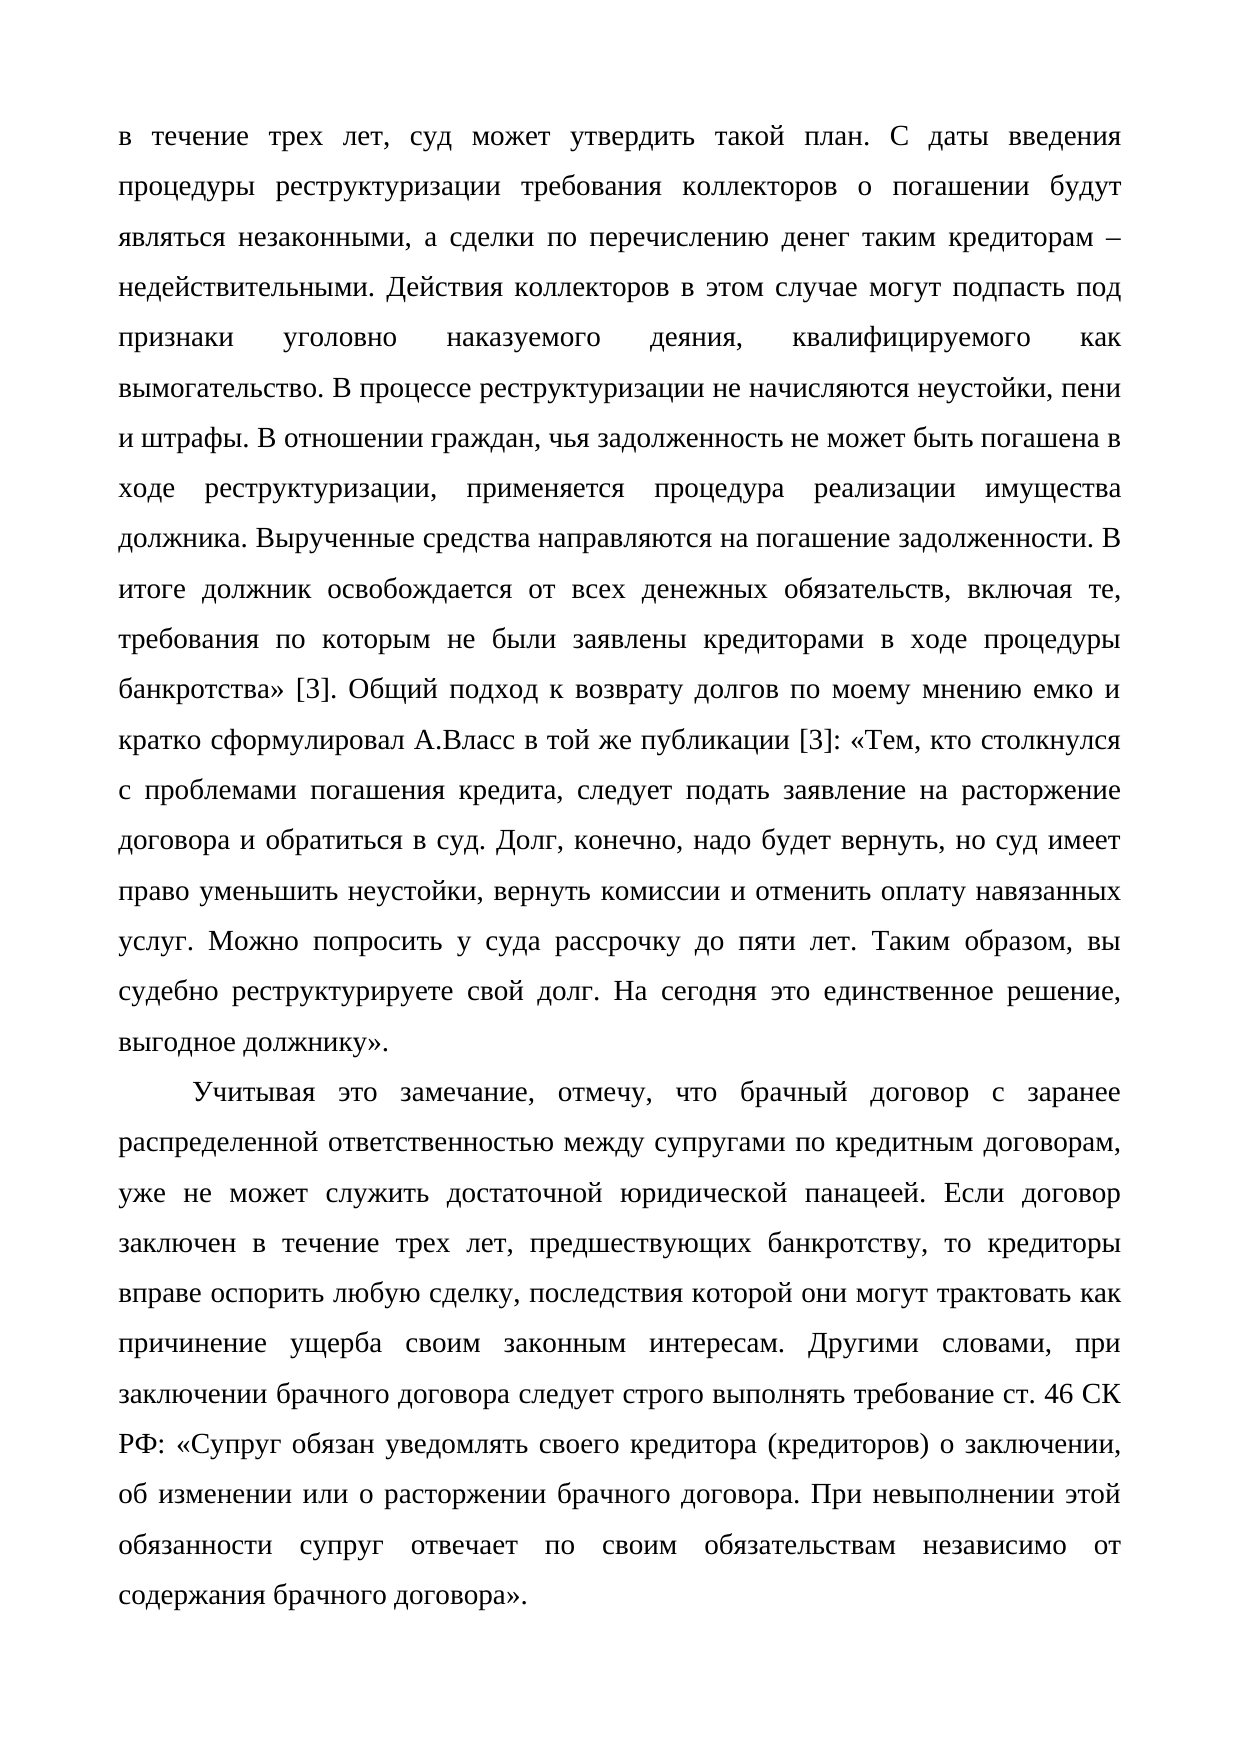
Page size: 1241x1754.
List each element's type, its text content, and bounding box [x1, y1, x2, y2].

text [118, 118, 1122, 1057]
text Учитывая это замечание, отмечу, что брачный договор с заранее распределенной ответственностью между супругами по кредитным договорам, уже не может служить достаточной юридической панацеей. Если договор заключен в течение трех лет, предшествующих банкротству, то кредиторы вправе оспорить любую сделку, последствия которой они могут трактовать как причинение ущерба своим законным интересам. Другими словами, при заключении брачного договора следует строго выполнять требование ст. 46 СК РФ: «Супруг обязан уведомлять своего кредитора (кредиторов) о заключении, об изменении или о расторжении брачного договора. При невыполнении этой обязанности супруг отвечает по своим обязательствам независимо от содержания брачного договора». [118, 1074, 1122, 1611]
